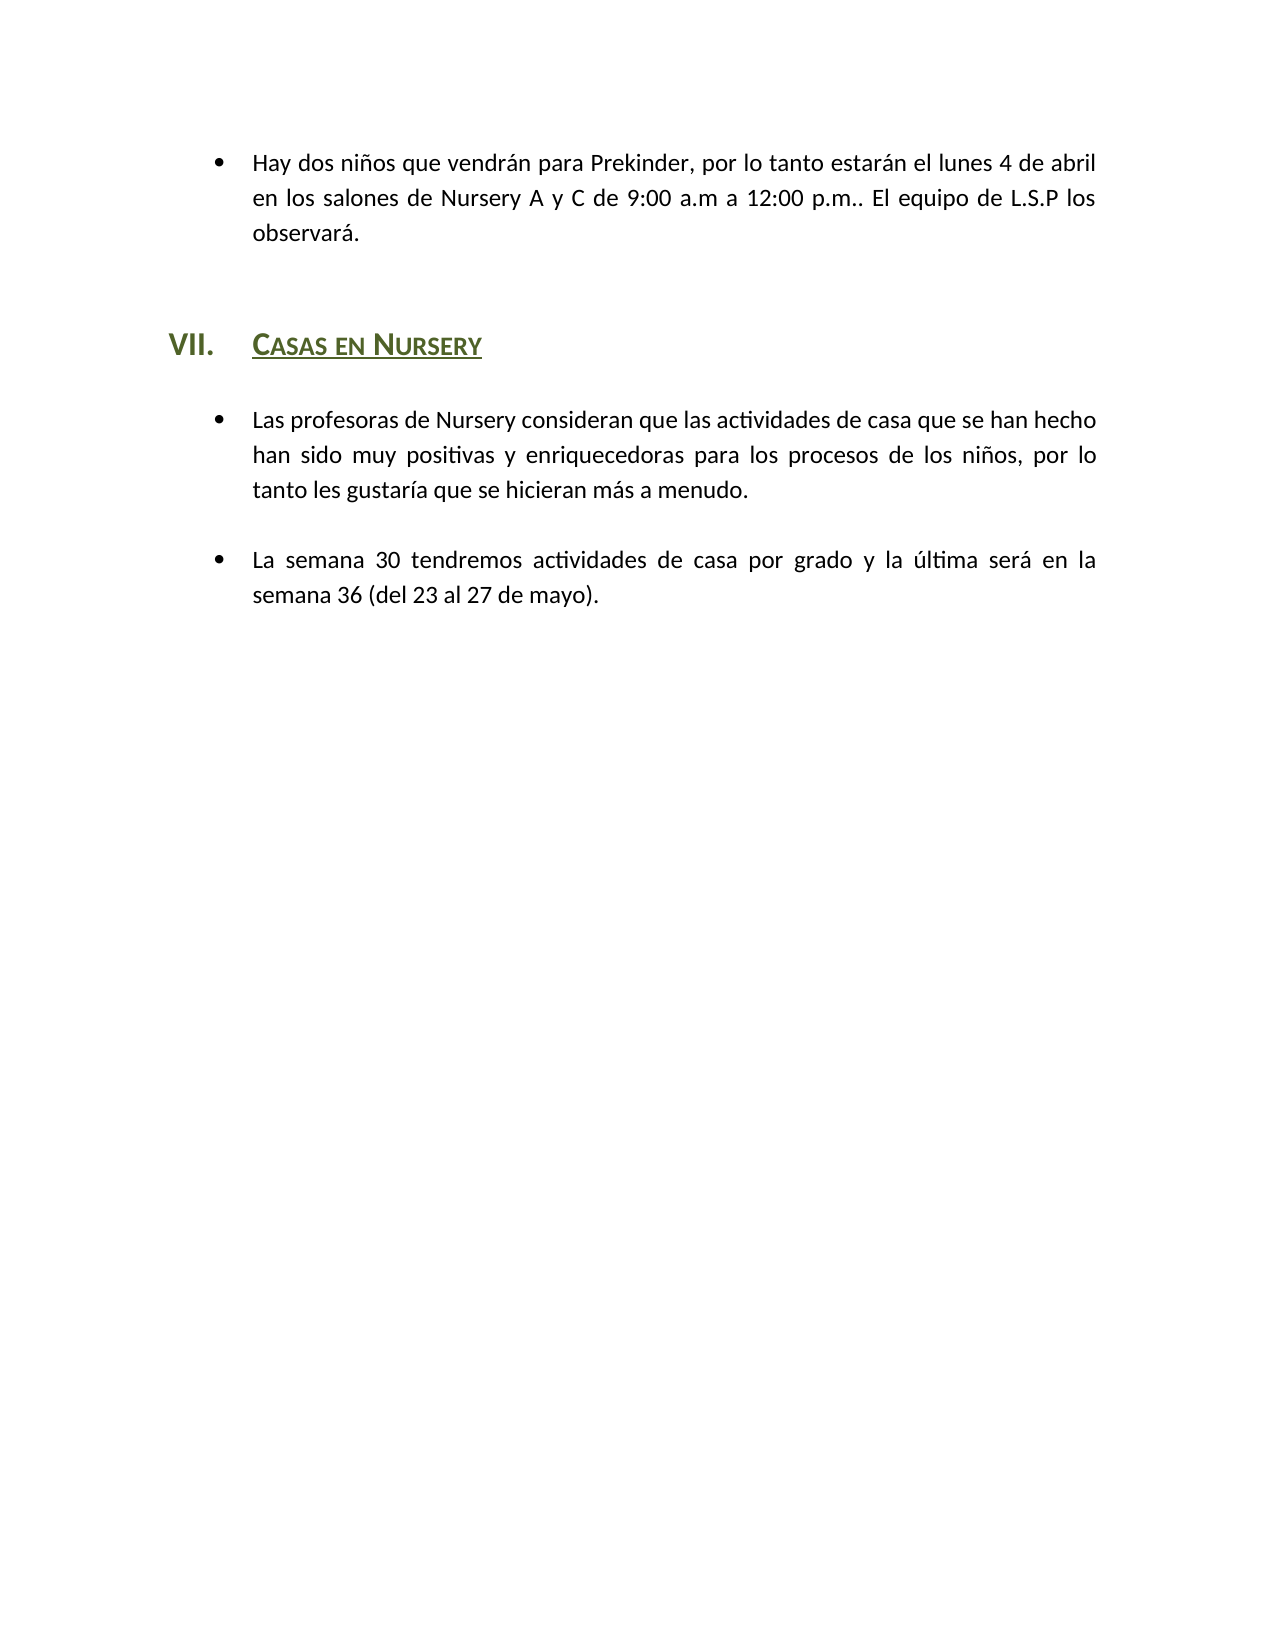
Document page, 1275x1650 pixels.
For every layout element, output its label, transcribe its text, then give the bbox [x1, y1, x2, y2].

list Hay dos niños que vendrán para Prekinder, por lo tanto estarán el lunes 4 de abril en los salones de Nursery A y C de 9:00 a.m a 12:00 p.m.. El equipo de L.S.P los observará. [215, 148, 1098, 248]
list La semana 30 tendremos actividades de casa por grado y la última será en la semana 36 (del 23 al 27 de mayo). [215, 544, 1098, 610]
list Las profesoras de Nursery consideran que las actividades de casa que se han hecho han sido muy positivas y enriquecedoras para los procesos de los niños, por lo tanto les gustaría que se hicieran más a menudo. [215, 404, 1098, 505]
list Casas en Nursery [215, 323, 1098, 363]
